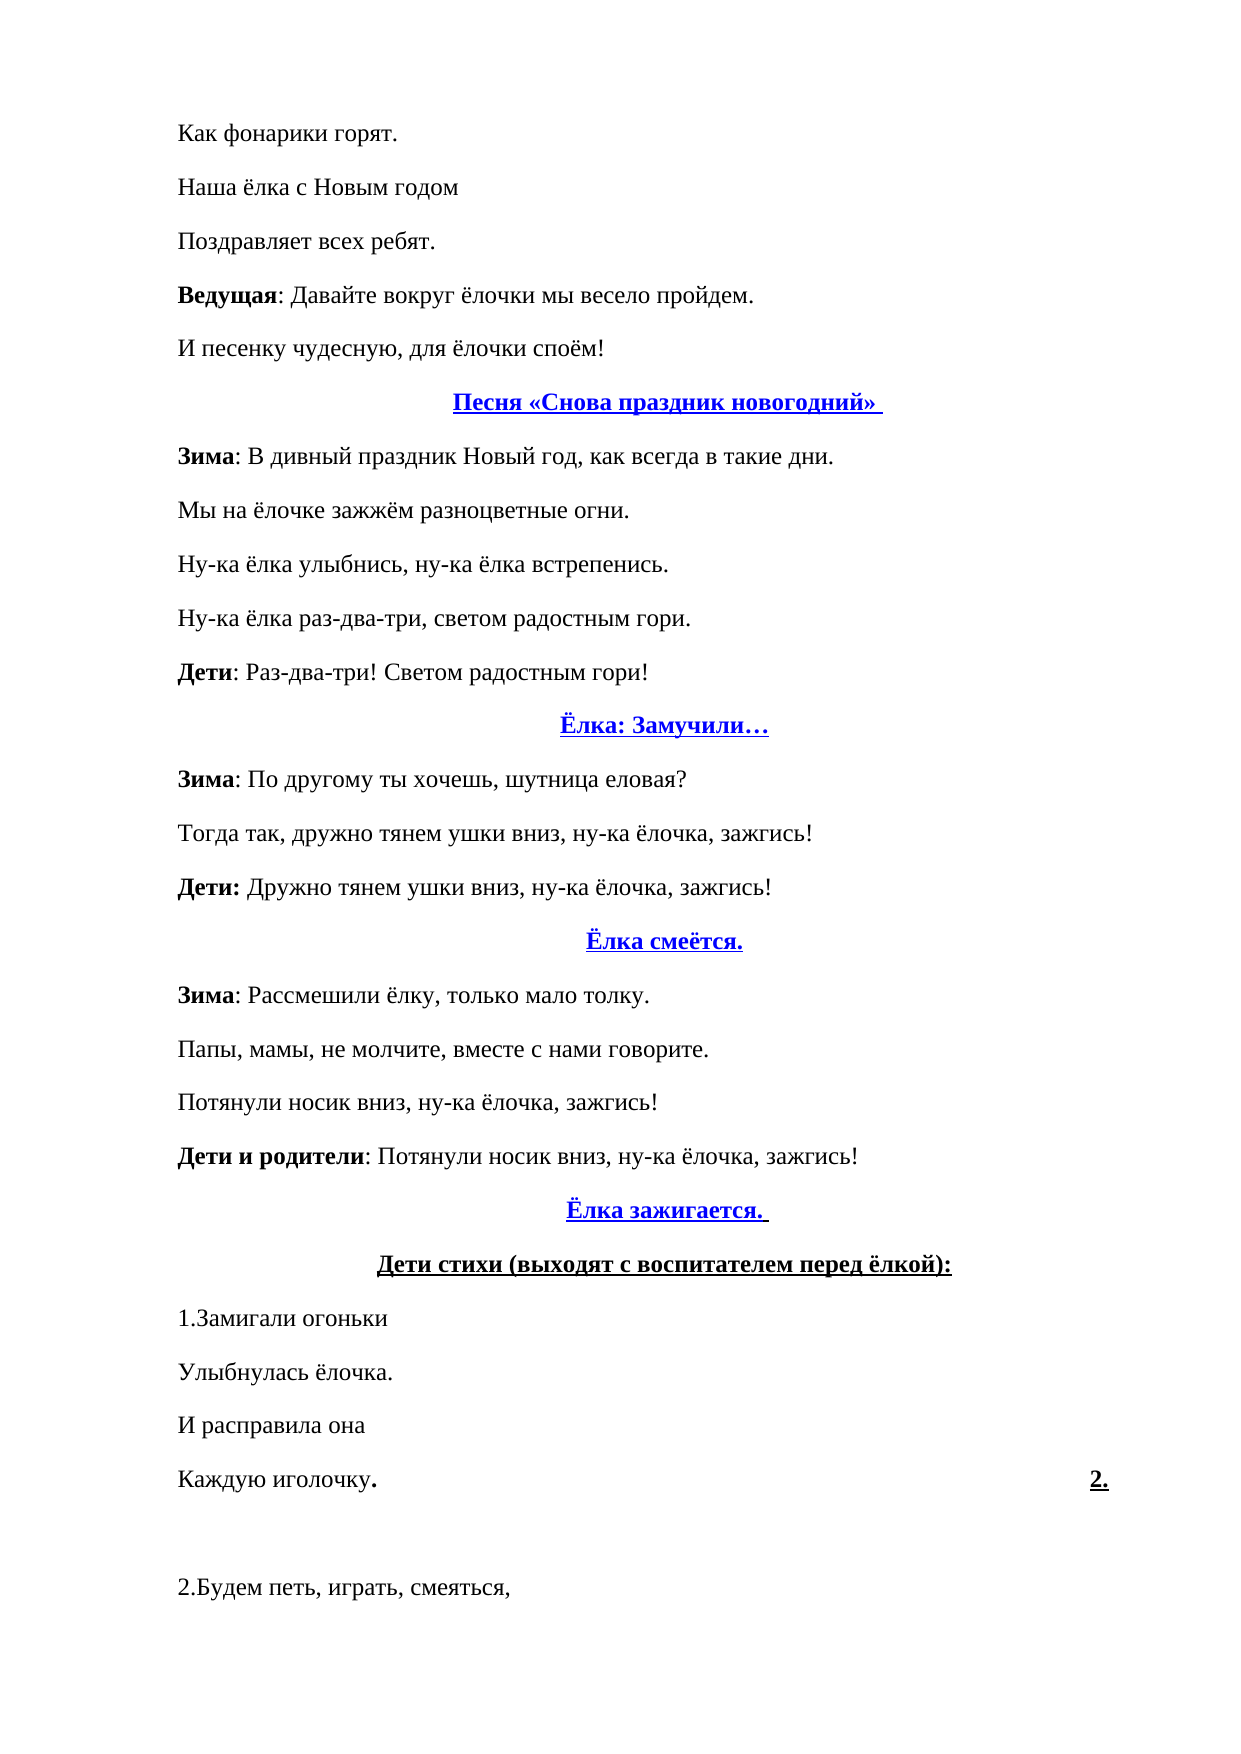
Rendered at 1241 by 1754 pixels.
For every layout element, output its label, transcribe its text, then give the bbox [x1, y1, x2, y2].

text Тогда так, дружно тянем ушки вниз, ну-ка ёлочка, зажгись! [177, 818, 1152, 847]
text Ёлка смеётся. [177, 926, 1152, 955]
text И песенку чудесную, для ёлочки споём! [177, 333, 1152, 362]
text 2.Будем петь, играть, смеяться, [177, 1572, 1152, 1601]
text Зима: Рассмешили ёлку, только мало толку. [177, 980, 1152, 1008]
text Мы на ёлочке зажжём разноцветные огни. [177, 495, 1152, 524]
text Дети: Раз-два-три! Светом радостным гори! [177, 657, 1152, 685]
text Ёлка: Замучили… [177, 711, 1152, 739]
text Дети и родители: Потянули носик вниз, ну-ка ёлочка, зажгись! [177, 1141, 1152, 1170]
text Ну-ка ёлка раз-два-три, светом радостным гори. [177, 603, 1152, 632]
text Каждую иголочку. 2. [177, 1464, 1152, 1493]
text Наша ёлка с Новым годом [177, 172, 1152, 201]
text Ведущая: Давайте вокруг ёлочки мы весело пройдем. [177, 280, 1152, 308]
text Дети стихи (выходят с воспитателем перед ёлкой): [177, 1249, 1152, 1278]
text И расправила она [177, 1411, 1152, 1439]
text Как фонарики горят. [177, 118, 1152, 147]
text Ну-ка ёлка улыбнись, ну-ка ёлка встрепенись. [177, 549, 1152, 578]
text Папы, мамы, не молчите, вместе с нами говорите. [177, 1034, 1152, 1062]
text 1.Замигали огоньки [177, 1303, 1152, 1332]
text Зима: По другому ты хочешь, шутница еловая? [177, 764, 1152, 793]
text Зима: В дивный праздник Новый год, как всегда в такие дни. [177, 441, 1152, 470]
text Улыбнулась ёлочка. [177, 1357, 1152, 1386]
text Ёлка зажигается. [177, 1195, 1152, 1224]
text Поздравляет всех ребят. [177, 226, 1152, 254]
text Дети: Дружно тянем ушки вниз, ну-ка ёлочка, зажгись! [177, 872, 1152, 901]
text Потянули носик вниз, ну-ка ёлочка, зажгись! [177, 1087, 1152, 1116]
text Песня «Снова праздник новогодний» [177, 387, 1152, 416]
